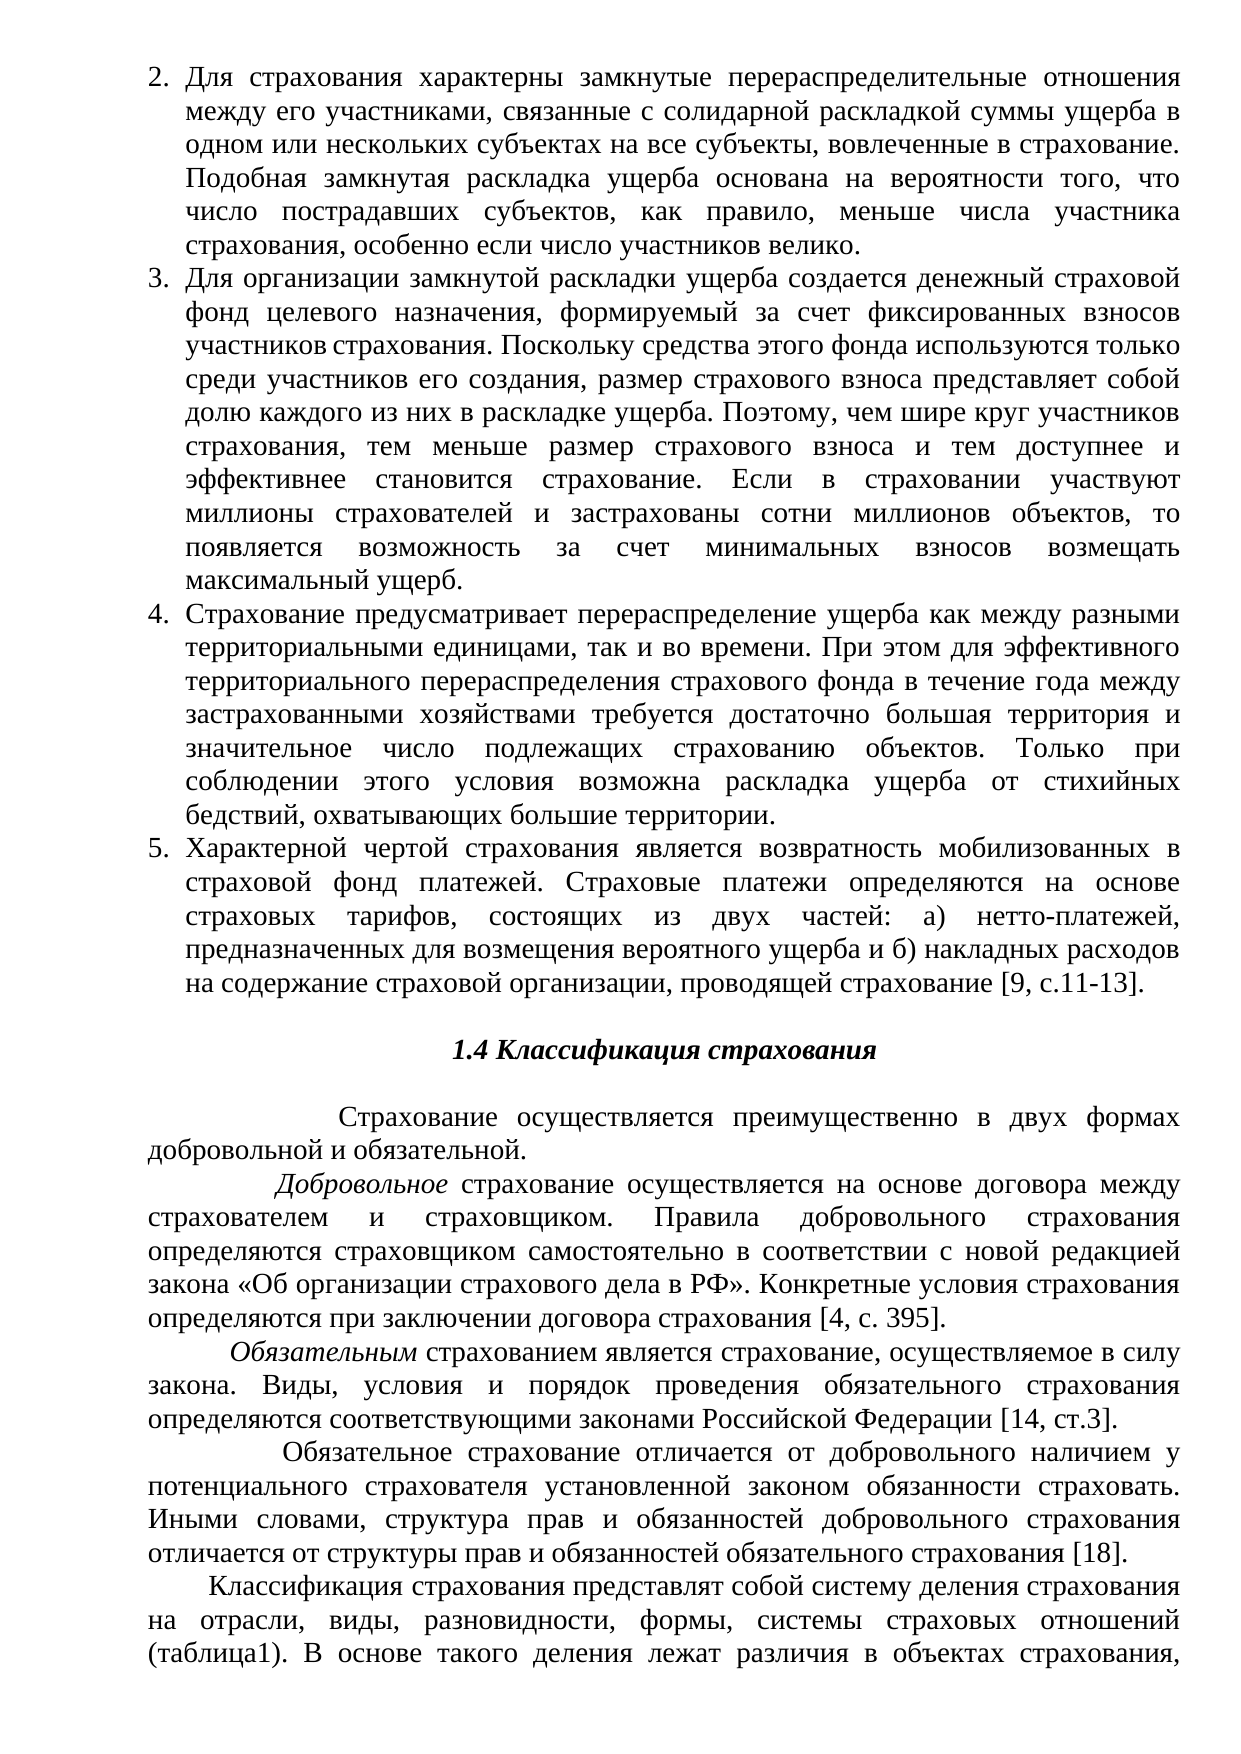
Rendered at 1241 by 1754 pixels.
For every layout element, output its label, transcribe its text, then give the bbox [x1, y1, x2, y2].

text Обязательным страхованием является страхование, осуществляемое в силу закона. Виды, условия и порядок проведения обязательного страхования определяются соответствующими законами Российской Федерации [14, ст.3]. [148, 1334, 1181, 1434]
text Страхование осуществляется преимущественно в двух формах добровольной и обязательной. [148, 1099, 1181, 1166]
text Обязательное страхование отличается от добровольного наличием у потенциального страхователя установленной законом обязанности страховать. Иными словами, структура прав и обязанностей добровольного страхования отличается от структуры прав и обязанностей обязательного страхования [18]. [148, 1434, 1181, 1568]
text 1.4 Классификация страхования [148, 1032, 1181, 1065]
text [148, 1568, 1181, 1669]
list Для страхования характерны замкнутые перераспределительные отношения между его участниками, связанные с солидарной раскладкой суммы ущерба в одном или нескольких субъектах на все субъекты, вовлеченные в страхование. Подобная замкнутая раскладка ущерба основана на вероятности того, что число пострадавших субъектов, как правило, меньше числа участника страхования, особенно если число участников велико. [148, 59, 1181, 260]
list Для организации замкнутой раскладки ущерба создается денежный страховой фонд целевого назначения, формируемый за счет фиксированных взносов участников страхования. Поскольку средства этого фонда используются только среди участников его создания, размер страхового взноса представляет собой долю каждого из них в раскладке ущерба. Поэтому, чем шире круг участников страхования, тем меньше размер страхового взноса и тем доступнее и эффективнее становится страхование. Если в страховании участвуют миллионы страхователей и застрахованы сотни миллионов объектов, то появляется возможность за счет минимальных взносов возмещать максимальный ущерб. [148, 260, 1181, 596]
text Добровольное страхование осуществляется на основе договора между страхователем и страховщиком. Правила добровольного страхования определяются страховщиком самостоятельно в соответствии с новой редакцией закона «Об организации страхового дела в РФ». Конкретные условия страхования определяются при заключении договора страхования [4, с. 395]. [148, 1166, 1181, 1334]
list Страхование предусматривает перераспределение ущерба как между разными территориальными единицами, так и во времени. При этом для эффективного территориального перераспределения страхового фонда в течение года между застрахованными хозяйствами требуется достаточно большая территория и значительное число подлежащих страхованию объектов. Только при соблюдении этого условия возможна раскладка ущерба от стихийных бедствий, охватывающих большие территории. [148, 596, 1181, 831]
list Характерной чертой страхования является возвратность мобилизованных в страховой фонд платежей. Страховые платежи определяются на основе страховых тарифов, состоящих из двух частей: а) нетто-платежей, предназначенных для возмещения вероятного ущерба и б) накладных расходов на содержание страховой организации, проводящей страхование [9, с.11-13]. [148, 831, 1181, 998]
